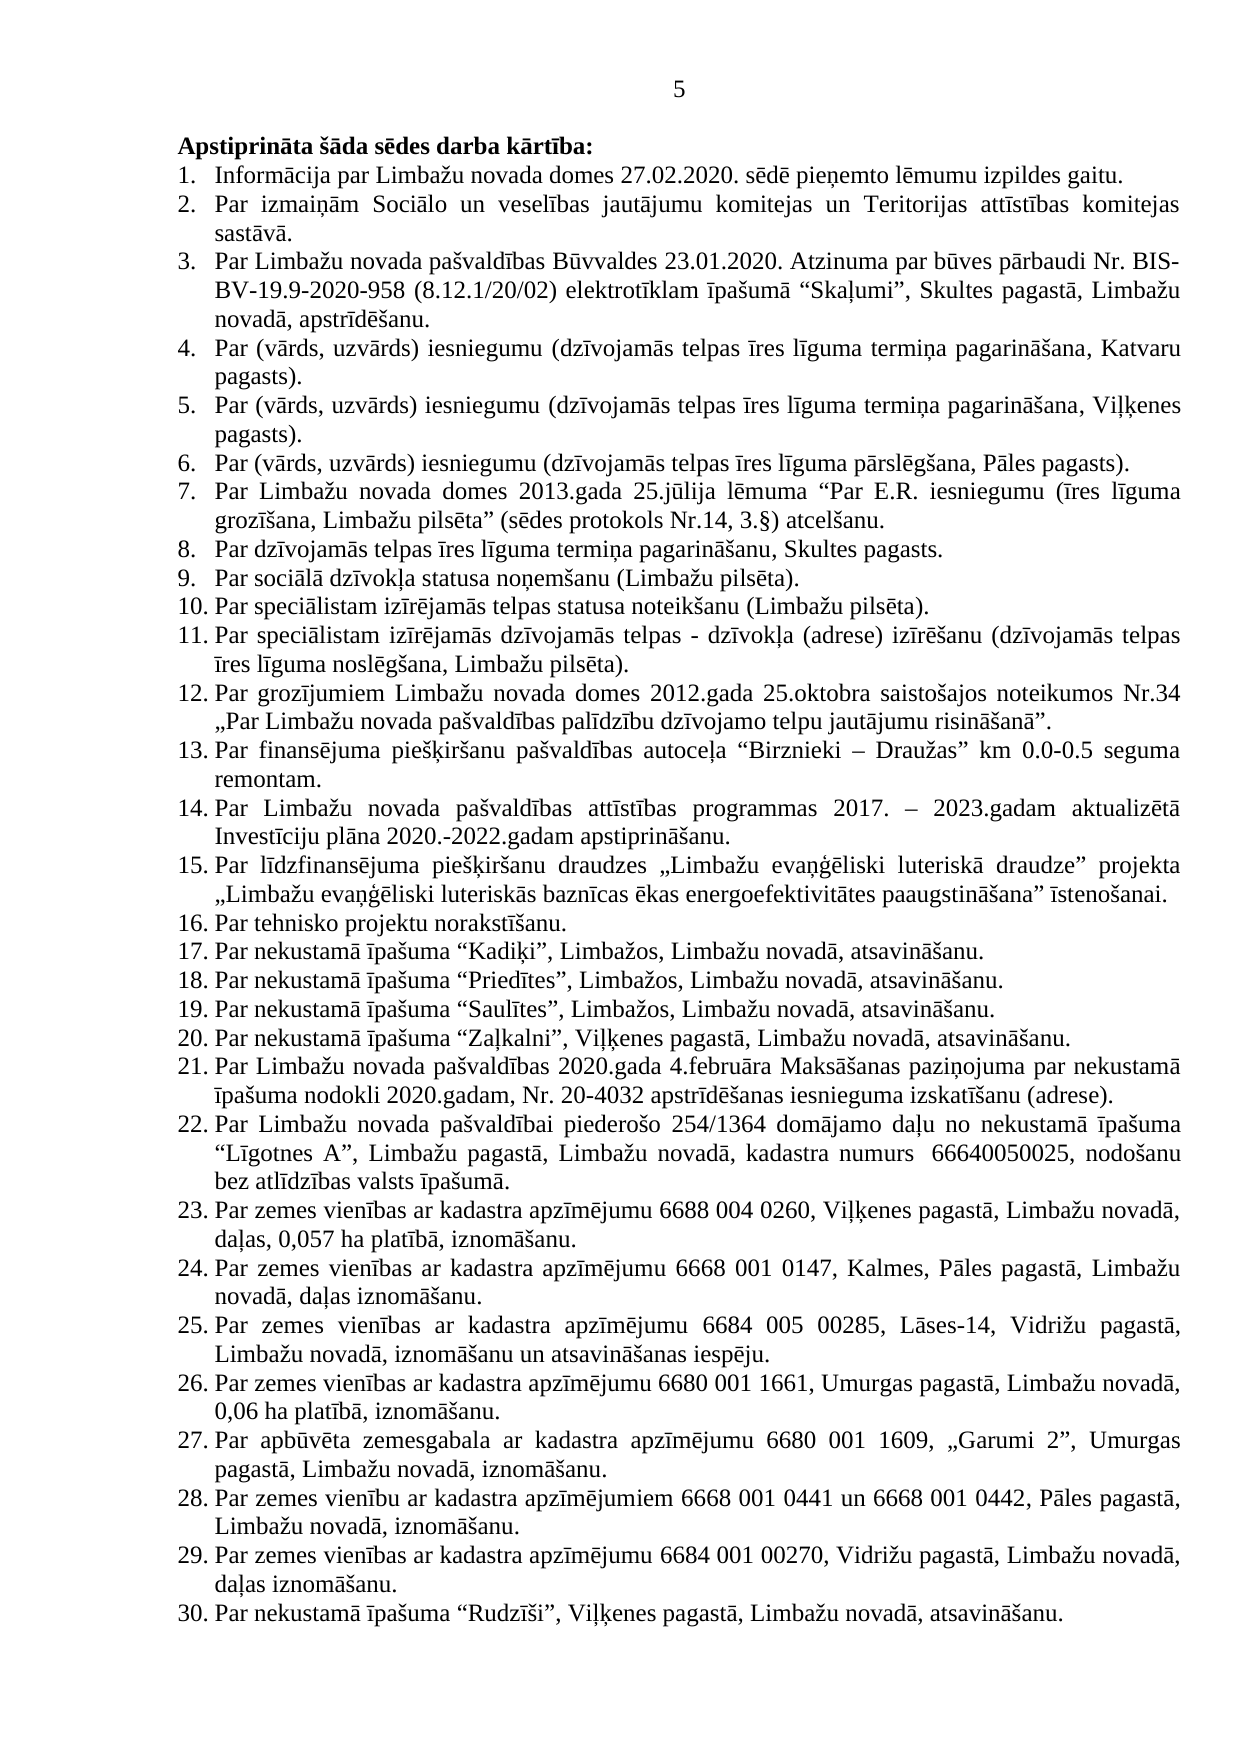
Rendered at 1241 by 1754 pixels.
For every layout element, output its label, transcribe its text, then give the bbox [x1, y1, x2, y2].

list Par speciālistam izīrējamās telpas statusa noteikšanu (Limbažu pilsēta). [177, 591, 1181, 620]
list Par nekustamā īpašuma “Zaļkalni”, Viļķenes pagastā, Limbažu novadā, atsavināšanu. [177, 1023, 1181, 1051]
list Par speciālistam izīrējamās dzīvojamās telpas - dzīvokļa (adrese) izīrēšanu (dzīvojamās telpas īres līguma noslēgšana, Limbažu pilsēta). [177, 620, 1181, 678]
list Par Limbažu novada pašvaldības 2020.gada 4.februāra Maksāšanas paziņojuma par nekustamā īpašuma nodokli 2020.gadam, Nr. 20-4032 apstrīdēšanas iesnieguma izskatīšanu (adrese). [177, 1051, 1181, 1109]
list Par sociālā dzīvokļa statusa noņemšanu (Limbažu pilsēta). [177, 563, 1181, 591]
list Par zemes vienības ar kadastra apzīmējumu 6668 001 0147, Kalmes, Pāles pagastā, Limbažu novadā, daļas iznomāšanu. [177, 1253, 1181, 1310]
list Par (vārds, uzvārds) iesniegumu (dzīvojamās telpas īres līguma termiņa pagarināšana, Viļķenes pagasts). [177, 390, 1181, 448]
list Par nekustamā īpašuma “Saulītes”, Limbažos, Limbažu novadā, atsavināšanu. [177, 994, 1181, 1023]
list Par Limbažu novada pašvaldības attīstības programmas 2017. – 2023.gadam aktualizētā Investīciju plāna 2020.-2022.gadam apstiprināšanu. [177, 793, 1181, 850]
list Par finansējuma piešķiršanu pašvaldības autoceļa “Birznieki – Draužas” km 0.0-0.5 seguma remontam. [177, 735, 1181, 793]
list Par zemes vienības ar kadastra apzīmējumu 6684 005 00285, Lāses-14, Vidrižu pagastā, Limbažu novadā, iznomāšanu un atsavināšanas iespēju. [177, 1310, 1181, 1368]
list Par dzīvojamās telpas īres līguma termiņa pagarināšanu, Skultes pagasts. [177, 534, 1181, 563]
list Par nekustamā īpašuma “Kadiķi”, Limbažos, Limbažu novadā, atsavināšanu. [177, 936, 1181, 965]
list Par līdzfinansējuma piešķiršanu draudzes „Limbažu evaņģēliski luteriskā draudze” projekta „Limbažu evaņģēliski luteriskās baznīcas ēkas energoefektivitātes paaugstināšana” īstenošanai. [177, 850, 1181, 908]
list Par Limbažu novada pašvaldībai piederošo 254/1364 domājamo daļu no nekustamā īpašuma “Līgotnes A”, Limbažu pagastā, Limbažu novadā, kadastra numurs 66640050025, nodošanu bez atlīdzības valsts īpašumā. [177, 1109, 1181, 1195]
list Par zemes vienības ar kadastra apzīmējumu 6688 004 0260, Viļķenes pagastā, Limbažu novadā, daļas, 0,057 ha platībā, iznomāšanu. [177, 1195, 1181, 1253]
list Par zemes vienības ar kadastra apzīmējumu 6680 001 1661, Umurgas pagastā, Limbažu novadā, 0,06 ha platībā, iznomāšanu. [177, 1368, 1181, 1425]
list Par zemes vienību ar kadastra apzīmējumiem 6668 001 0441 un 6668 001 0442, Pāles pagastā, Limbažu novadā, iznomāšanu. [177, 1483, 1181, 1540]
list Par tehnisko projektu norakstīšanu. [177, 908, 1181, 936]
list Par (vārds, uzvārds) iesniegumu (dzīvojamās telpas īres līguma termiņa pagarināšana, Katvaru pagasts). [177, 333, 1181, 390]
list Par zemes vienības ar kadastra apzīmējumu 6684 001 00270, Vidrižu pagastā, Limbažu novadā, daļas iznomāšanu. [177, 1540, 1181, 1598]
list Par grozījumiem Limbažu novada domes 2012.gada 25.oktobra saistošajos noteikumos Nr.34 „Par Limbažu novada pašvaldības palīdzību dzīvojamo telpu jautājumu risināšanā”. [177, 678, 1181, 735]
text Apstiprināta šāda sēdes darba kārtība: [177, 131, 1181, 160]
list Par nekustamā īpašuma “Priedītes”, Limbažos, Limbažu novadā, atsavināšanu. [177, 965, 1181, 994]
list Par izmaiņām Sociālo un veselības jautājumu komitejas un Teritorijas attīstības komitejas sastāvā. [177, 189, 1181, 246]
list Informācija par Limbažu novada domes 27.02.2020. sēdē pieņemto lēmumu izpildes gaitu. [177, 160, 1181, 189]
list Par apbūvēta zemesgabala ar kadastra apzīmējumu 6680 001 1609, „Garumi 2”, Umurgas pagastā, Limbažu novadā, iznomāšanu. [177, 1425, 1181, 1483]
list Par Limbažu novada domes 2013.gada 25.jūlija lēmuma “Par E.R. iesniegumu (īres līguma grozīšana, Limbažu pilsēta” (sēdes protokols Nr.14, 3.§) atcelšanu. [177, 476, 1181, 534]
list Par nekustamā īpašuma “Rudzīši”, Viļķenes pagastā, Limbažu novadā, atsavināšanu. [177, 1598, 1181, 1626]
list Par Limbažu novada pašvaldības Būvvaldes 23.01.2020. Atzinuma par būves pārbaudi Nr. BIS-BV-19.9-2020-958 (8.12.1/20/02) elektrotīklam īpašumā “Skaļumi”, Skultes pagastā, Limbažu novadā, apstrīdēšanu. [177, 246, 1181, 333]
list Par (vārds, uzvārds) iesniegumu (dzīvojamās telpas īres līguma pārslēgšana, Pāles pagasts). [177, 448, 1181, 476]
